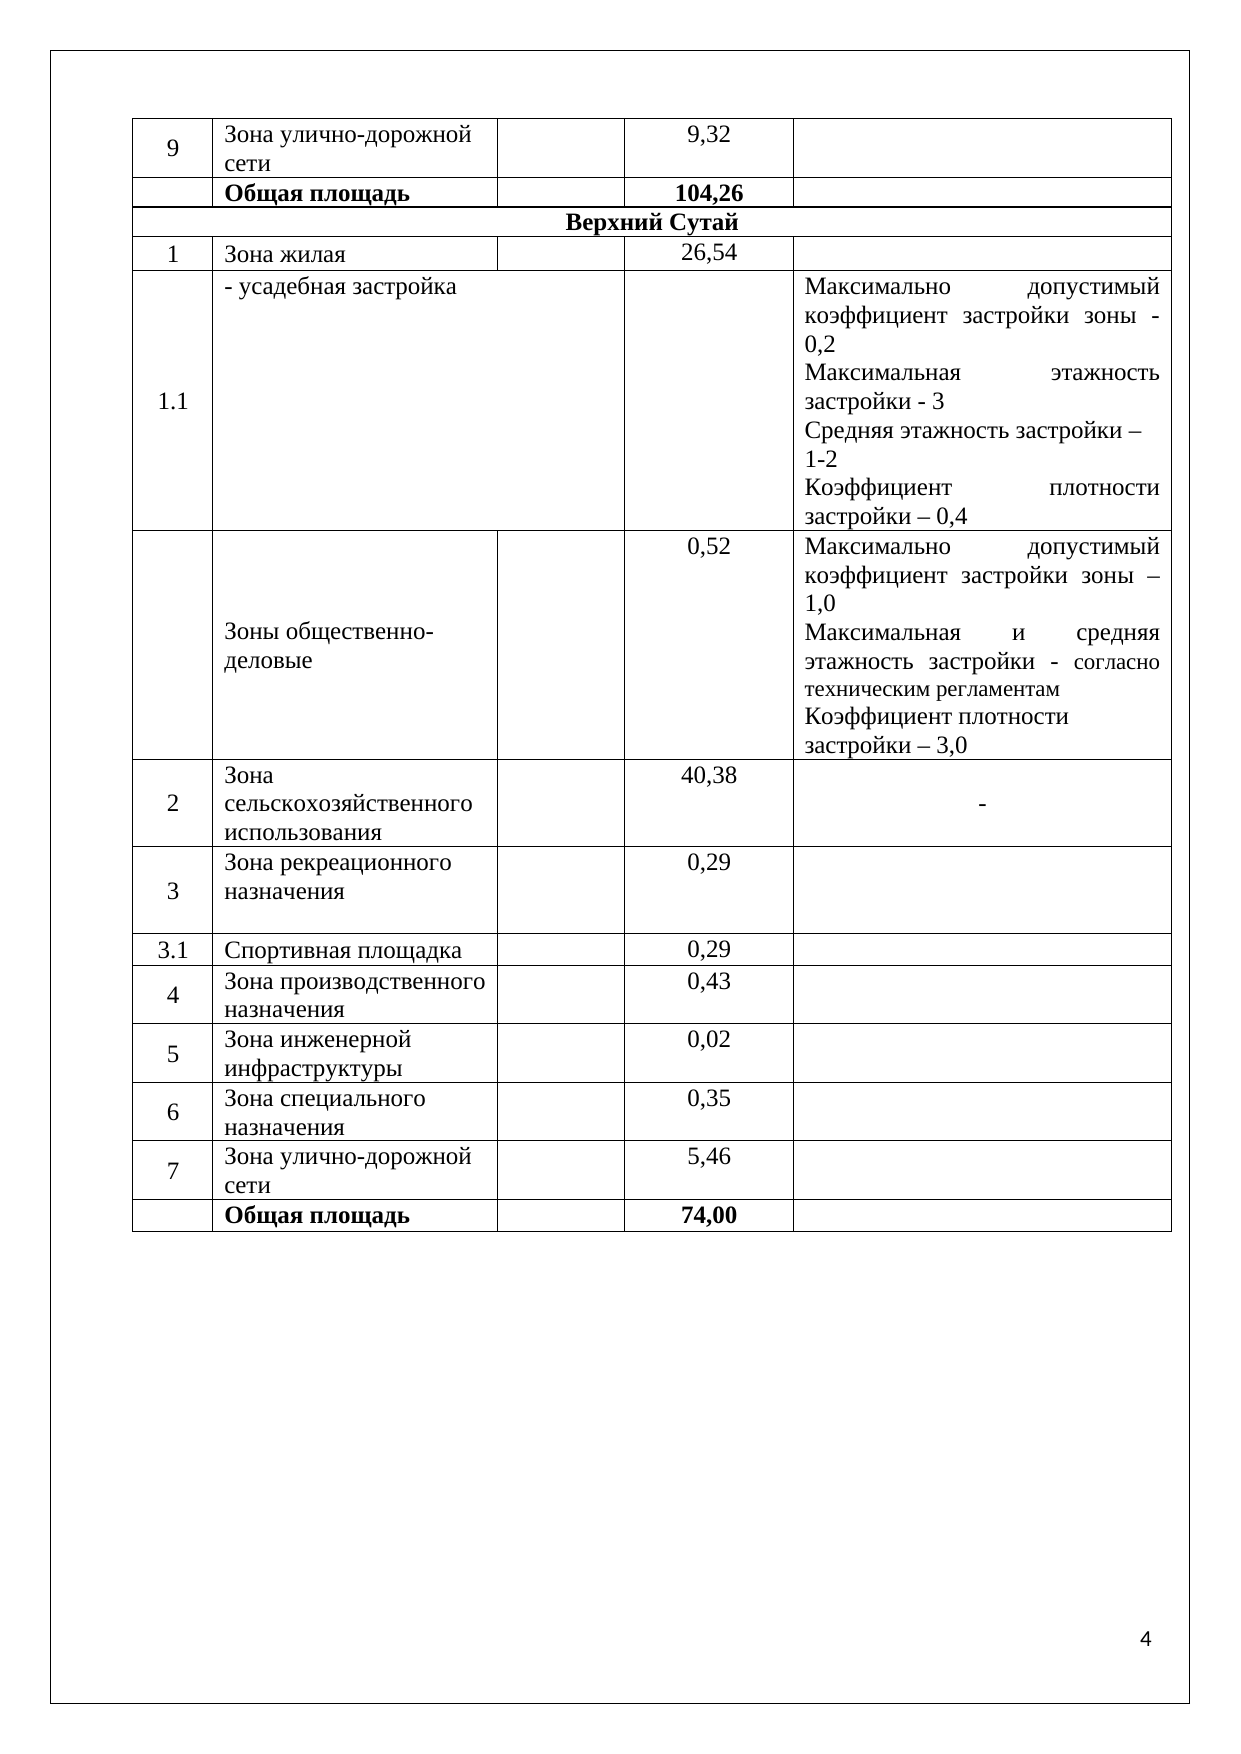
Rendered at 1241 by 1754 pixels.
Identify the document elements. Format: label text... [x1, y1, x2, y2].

table_cell [794, 237, 1171, 270]
table_cell [498, 1083, 624, 1140]
table_cell [133, 1200, 212, 1231]
table_cell 0,35 [625, 1083, 793, 1140]
table_cell [794, 847, 1171, 933]
table_cell [794, 1083, 1171, 1140]
table_cell Зона инженерной инфраструктуры [213, 1024, 497, 1082]
table_cell [498, 237, 624, 270]
table_cell 0,29 [625, 934, 793, 965]
table_cell Зона улично-дорожной сети [213, 1141, 497, 1199]
table_cell [133, 531, 212, 759]
table_cell [498, 760, 624, 846]
table_cell Зона улично-дорожной сети [213, 119, 497, 177]
table_cell [498, 1200, 624, 1231]
table_cell 5 [133, 1024, 212, 1082]
table_cell [498, 847, 624, 933]
table_cell 0,43 [625, 966, 793, 1023]
table_cell [498, 1141, 624, 1199]
table_cell - усадебная застройка [213, 271, 624, 530]
table_cell [498, 531, 624, 759]
table_cell 26,54 [625, 237, 793, 270]
table_cell 5,46 [625, 1141, 793, 1199]
table_cell [794, 966, 1171, 1023]
table_cell Зоны общественно-деловые [213, 531, 497, 759]
table_cell 104,26 [625, 178, 793, 206]
table_cell Максимально допустимый коэффициент застройки зоны - 0,2 Максимальная этажность застройки - 3 Средняя этажность застройки – 1-2 Коэффициент плотности застройки – 0,4 [794, 271, 1171, 530]
table_cell [794, 119, 1171, 177]
table_cell 40,38 [625, 760, 793, 846]
table_cell [498, 1024, 624, 1082]
table_cell Общая площадь [213, 1200, 497, 1231]
table_cell [794, 934, 1171, 965]
table_cell 0,02 [625, 1024, 793, 1082]
table_cell [133, 178, 212, 206]
table_cell - [794, 760, 1171, 846]
table_cell [794, 1200, 1171, 1231]
table_cell 4 [133, 966, 212, 1023]
table_cell [498, 934, 624, 965]
table_cell 9,32 [625, 119, 793, 177]
table_cell [625, 271, 793, 530]
table_cell 2 [133, 760, 212, 846]
table_cell 0,52 [625, 531, 793, 759]
table_cell 1 [133, 237, 212, 270]
table_cell Верхний Сутай [133, 208, 1171, 236]
table_cell Зона специального назначения [213, 1083, 497, 1140]
table_cell [794, 1024, 1171, 1082]
table_cell Зона жилая [213, 237, 497, 270]
table_cell 3.1 [133, 934, 212, 965]
table_cell [794, 178, 1171, 206]
table_cell 1.1 [133, 271, 212, 530]
table_cell [794, 1141, 1171, 1199]
table_cell 6 [133, 1083, 212, 1140]
table_cell 0,29 [625, 847, 793, 933]
table_cell 9 [133, 119, 212, 177]
table_cell Спортивная площадка [213, 934, 497, 965]
table_cell Зона сельскохозяйственного использования [213, 760, 497, 846]
table_cell [498, 178, 624, 206]
table_cell 7 [133, 1141, 212, 1199]
table_cell 3 [133, 847, 212, 933]
table_cell [498, 966, 624, 1023]
table_cell Максимально допустимый коэффициент застройки зоны – 1,0 Максимальная и средняя этажность застройки - согласно техническим регламентам Коэффициент плотности застройки – 3,0 [794, 531, 1171, 759]
table_cell [498, 119, 624, 177]
table_cell 74,00 [625, 1200, 793, 1231]
table_cell Зона рекреационного назначения [213, 847, 497, 933]
table_cell Зона производственного назначения [213, 966, 497, 1023]
table_cell Общая площадь [213, 178, 497, 206]
